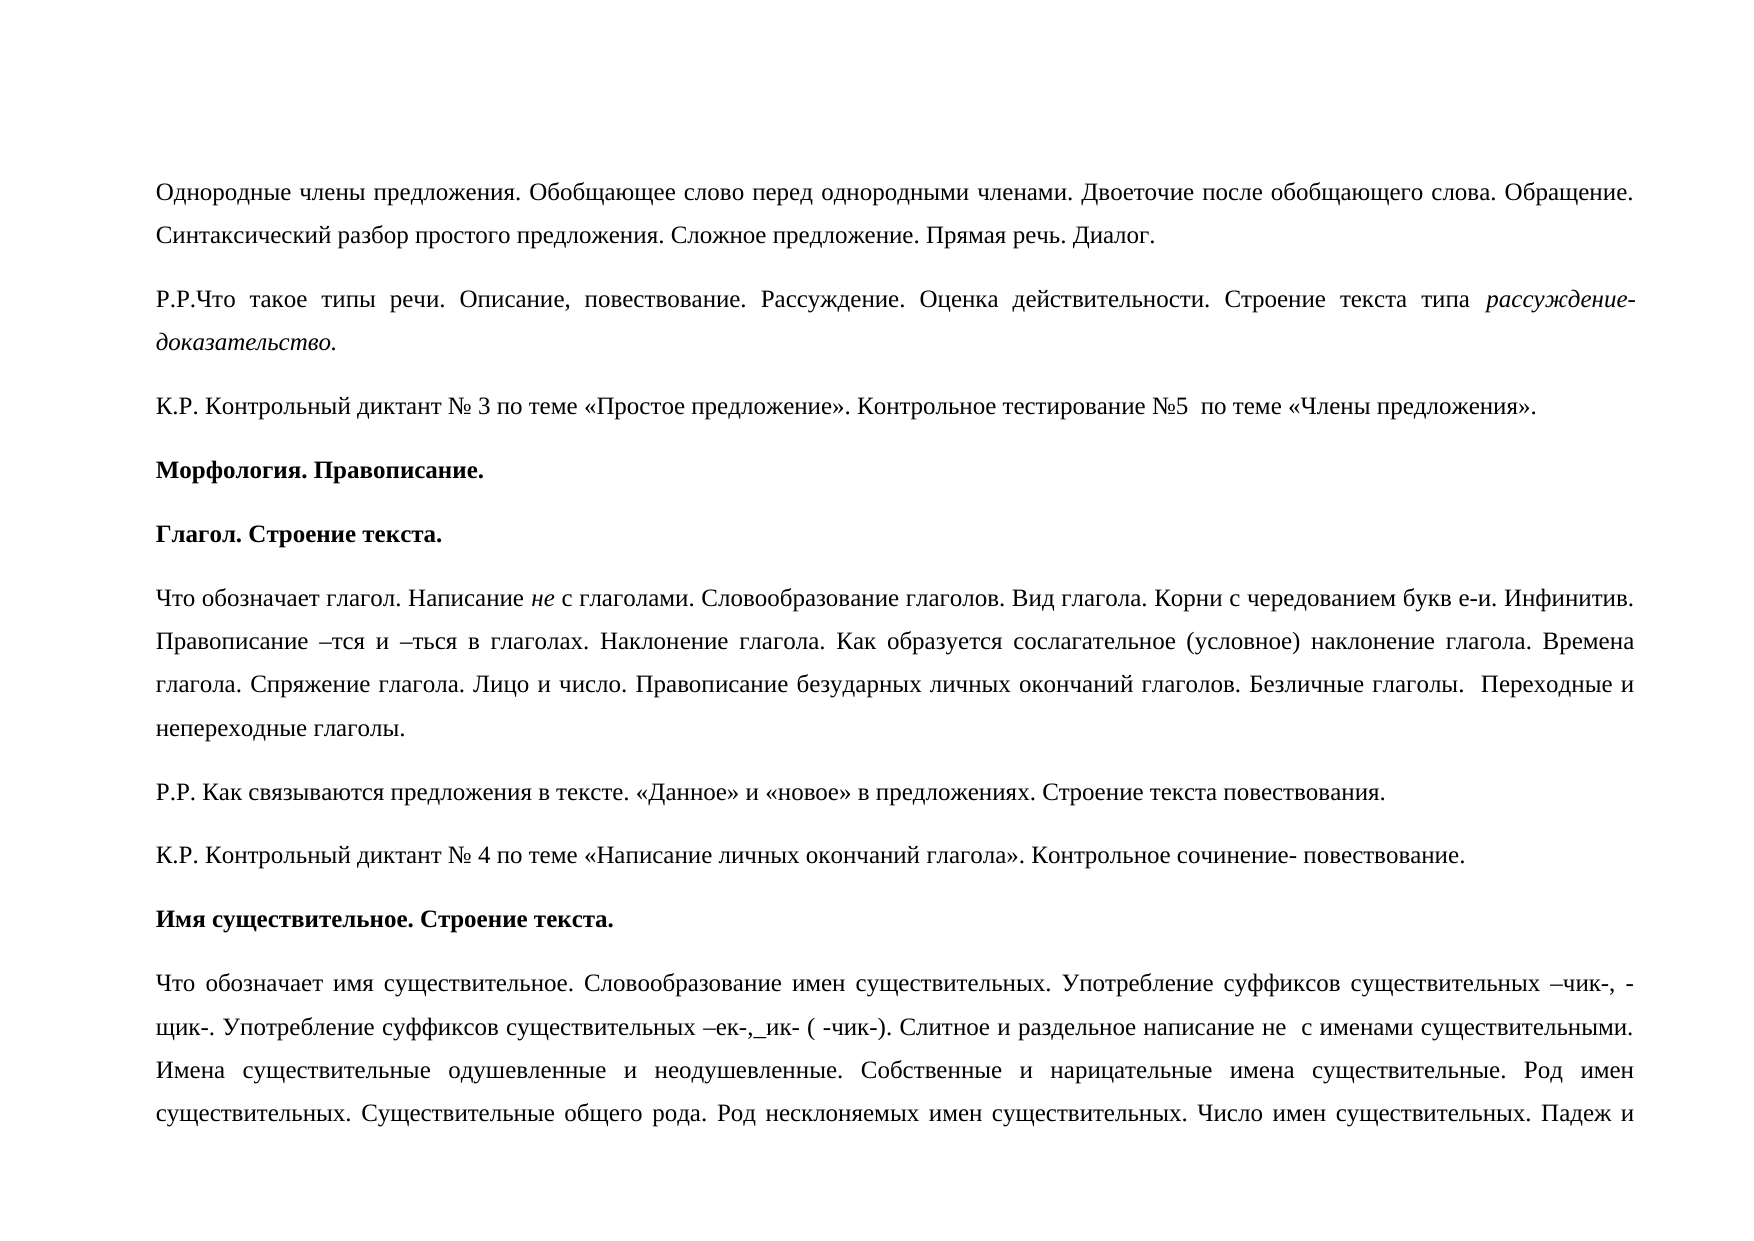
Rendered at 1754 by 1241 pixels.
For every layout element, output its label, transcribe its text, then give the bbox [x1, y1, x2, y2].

text Глагол. Строение текста. [156, 519, 1636, 548]
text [156, 968, 1636, 1127]
text К.Р. Контрольный диктант № 4 по теме «Написание личных окончаний глагола». Контрольное сочинение- повествование. [156, 841, 1636, 869]
text К.Р. Контрольный диктант № 3 по теме «Простое предложение». Контрольное тестирование №5 по теме «Члены предложения». [156, 391, 1636, 420]
text Имя существительное. Строение текста. [156, 904, 1636, 933]
text Р.Р.Что такое типы речи. Описание, повествование. Рассуждение. Оценка действительности. Строение текста типа рассуждение- доказательство. [156, 284, 1636, 356]
text Морфология. Правописание. [156, 455, 1636, 484]
text Что обозначает глагол. Написание не с глаголами. Словообразование глаголов. Вид глагола. Корни с чередованием букв е-и. Инфинитив. Правописание –тся и –ться в глаголах. Наклонение глагола. Как образуется сослагательное (условное) наклонение глагола. Времена глагола. Спряжение глагола. Лицо и число. Правописание безударных личных окончаний глаголов. Безличные глаголы. Переходные и непереходные глаголы. [156, 583, 1636, 741]
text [156, 177, 1636, 249]
text Р.Р. Как связываются предложения в тексте. «Данное» и «новое» в предложениях. Строение текста повествования. [156, 777, 1636, 805]
